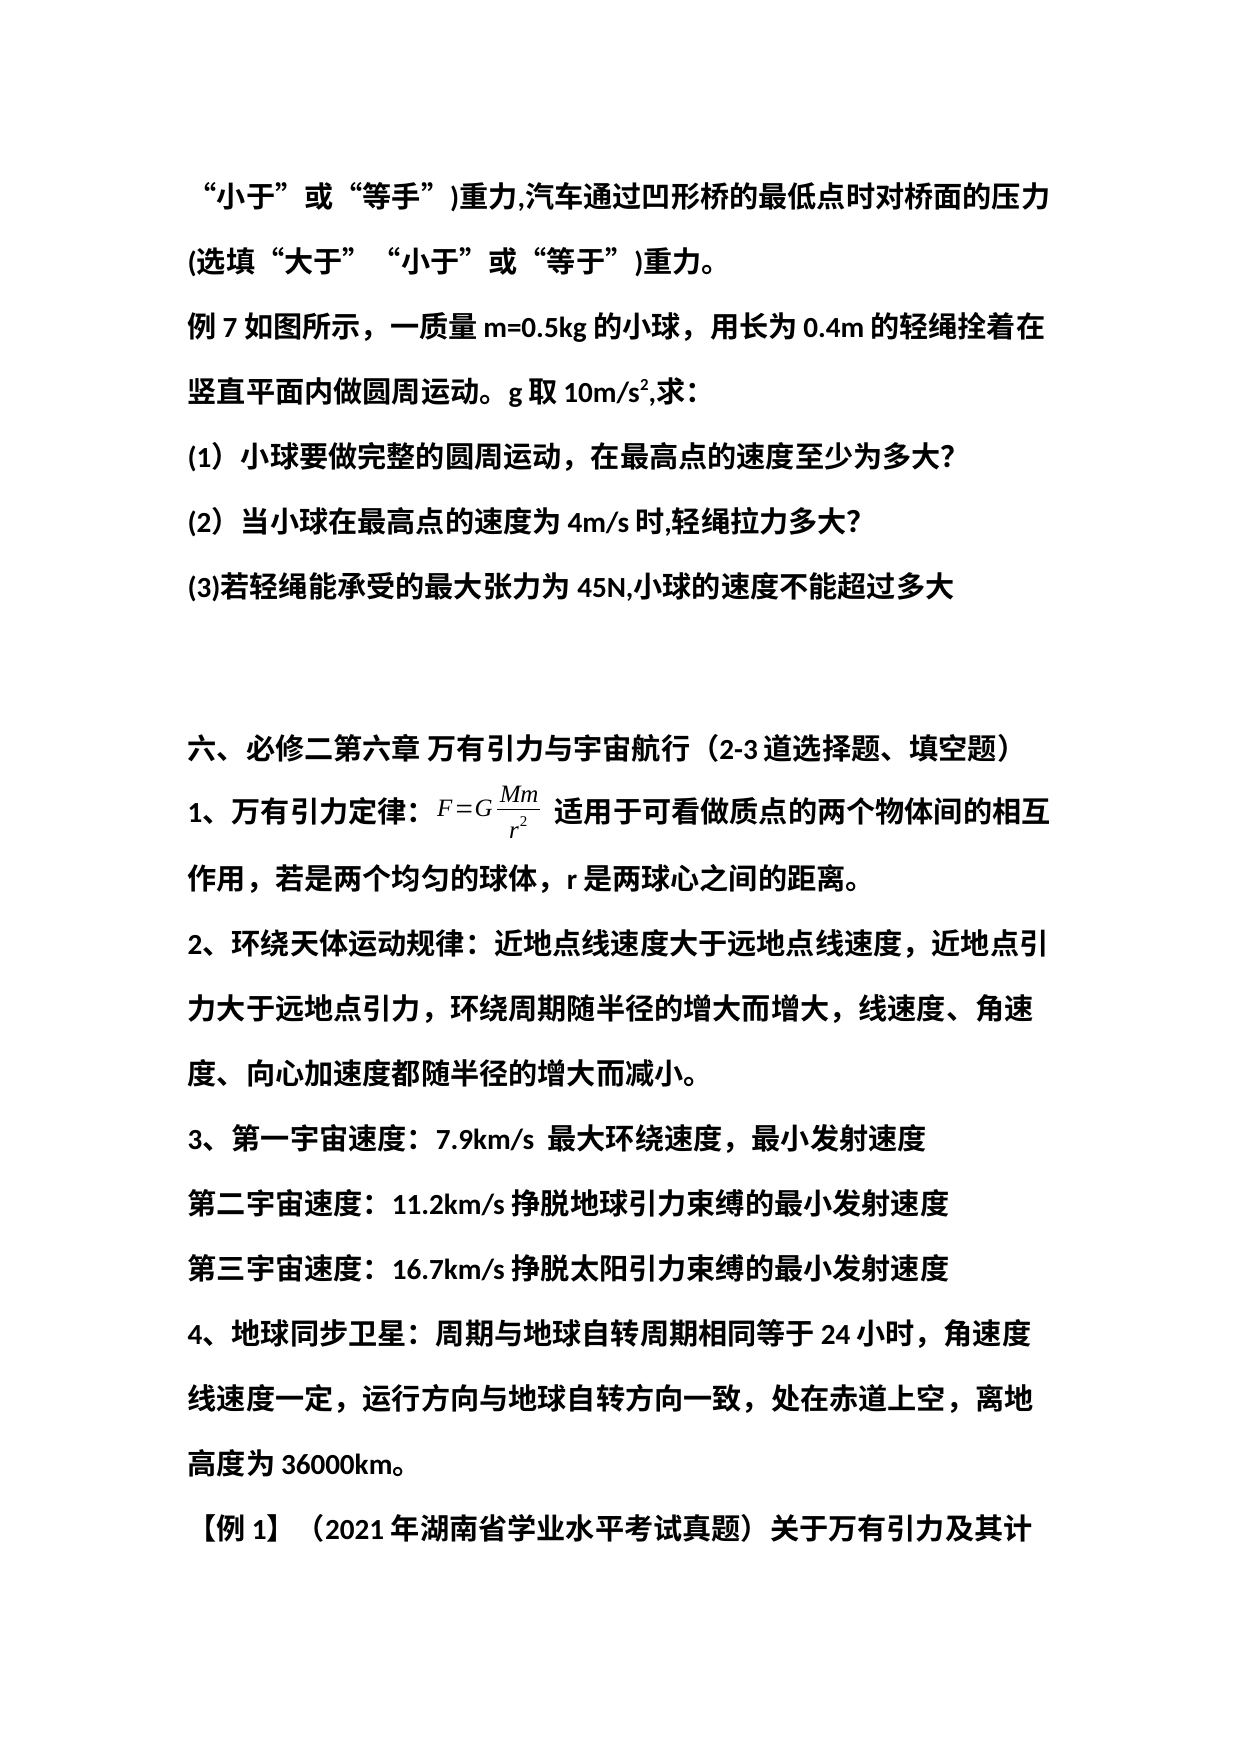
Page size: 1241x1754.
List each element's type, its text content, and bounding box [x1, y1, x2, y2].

list (3)若轻绳能承受的最大张力为 45N,小球的速度不能超过多大 [187, 552, 1053, 617]
list 必修二第六章 万有引力与宇宙航行（2-3道选择题、填空题） [187, 714, 1053, 779]
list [187, 1494, 1053, 1559]
list 第三宇宙速度：16.7km/s 挣脱太阳引力束缚的最小发射速度 [187, 1234, 1053, 1299]
list (1）小球要做完整的圆周运动，在最高点的速度至少为多大？ [187, 422, 1053, 487]
list (2）当小球在最高点的速度为4m/s时,轻绳拉力多大？ [187, 487, 1053, 552]
list 万有引力定律： 适用于可看做质点的两个物体间的相互作用，若是两个均匀的球体，r是两球心之间的距离。 [187, 779, 1053, 909]
list 例7 如图所示，一质量m=0.5kg 的小球，用长为0.4m的轻绳拴着在竖直平面内做圆周运动。g取10m/s2,求： [187, 292, 1053, 422]
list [187, 162, 1053, 227]
list (选填“大于”“小于”或“等于”)重力。 [187, 227, 1053, 292]
list 第一宇宙速度：7.9km/s 最大环绕速度，最小发射速度 [187, 1104, 1053, 1169]
list 第二宇宙速度：11.2km/s 挣脱地球引力束缚的最小发射速度 [187, 1169, 1053, 1234]
list 地球同步卫星：周期与地球自转周期相同等于24小时，角速度线速度一定，运行方向与地球自转方向一致，处在赤道上空，离地高度为36000km。 [187, 1299, 1053, 1494]
list 环绕天体运动规律：近地点线速度大于远地点线速度，近地点引力大于远地点引力，环绕周期随半径的增大而增大，线速度、角速度、向心加速度都随半径的增大而减小。 [187, 909, 1053, 1104]
